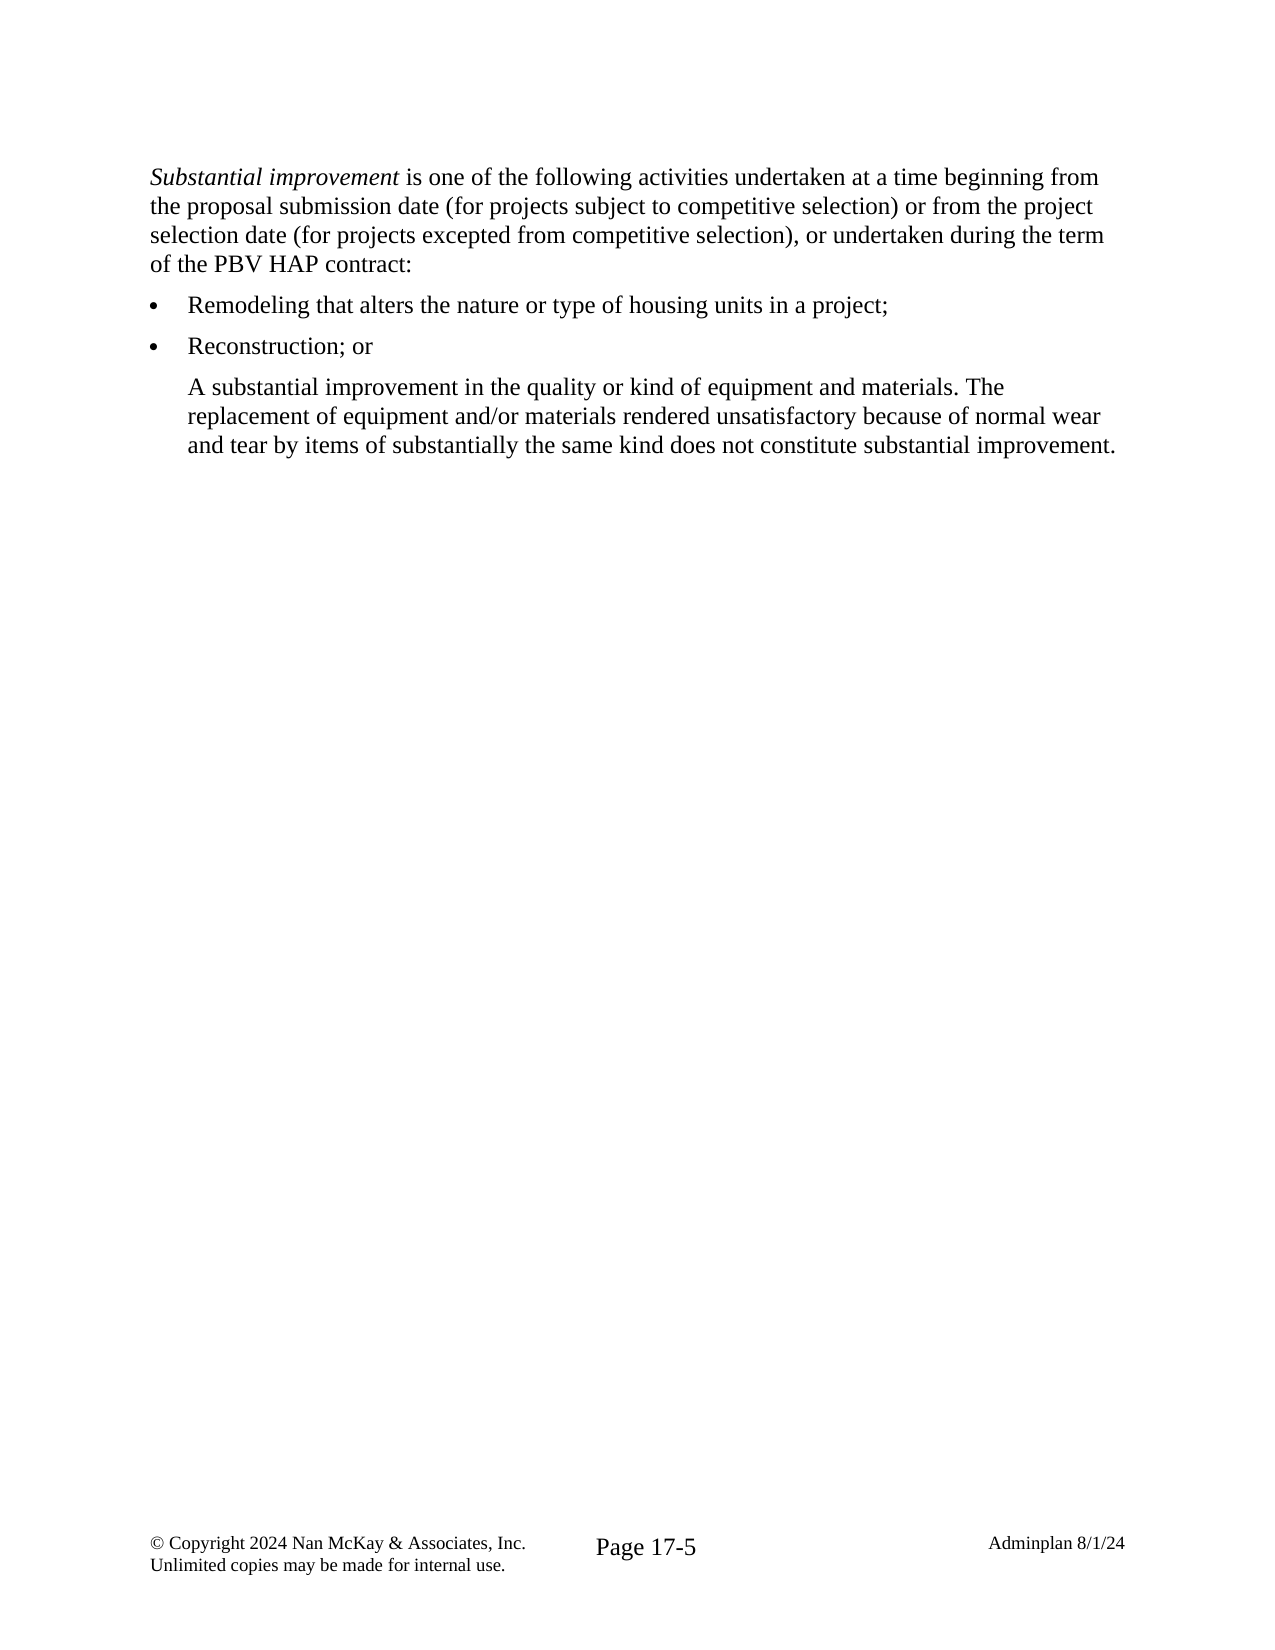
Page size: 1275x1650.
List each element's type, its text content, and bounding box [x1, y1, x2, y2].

list Remodeling that alters the nature or type of housing units in a project; [150, 290, 1125, 319]
text A substantial improvement in the quality or kind of equipment and materials. The replacement of equipment and/or materials rendered unsatisfactory because of normal wear and tear by items of substantially the same kind does not constitute substantial improvement. [187, 372, 1125, 459]
list Reconstruction; or [150, 331, 1125, 360]
text Substantial improvement is one of the following activities undertaken at a time beginning from the proposal submission date (for projects subject to competitive selection) or from the project selection date (for projects excepted from competitive selection), or undertaken during the term of the PBV HAP contract: [150, 162, 1125, 277]
